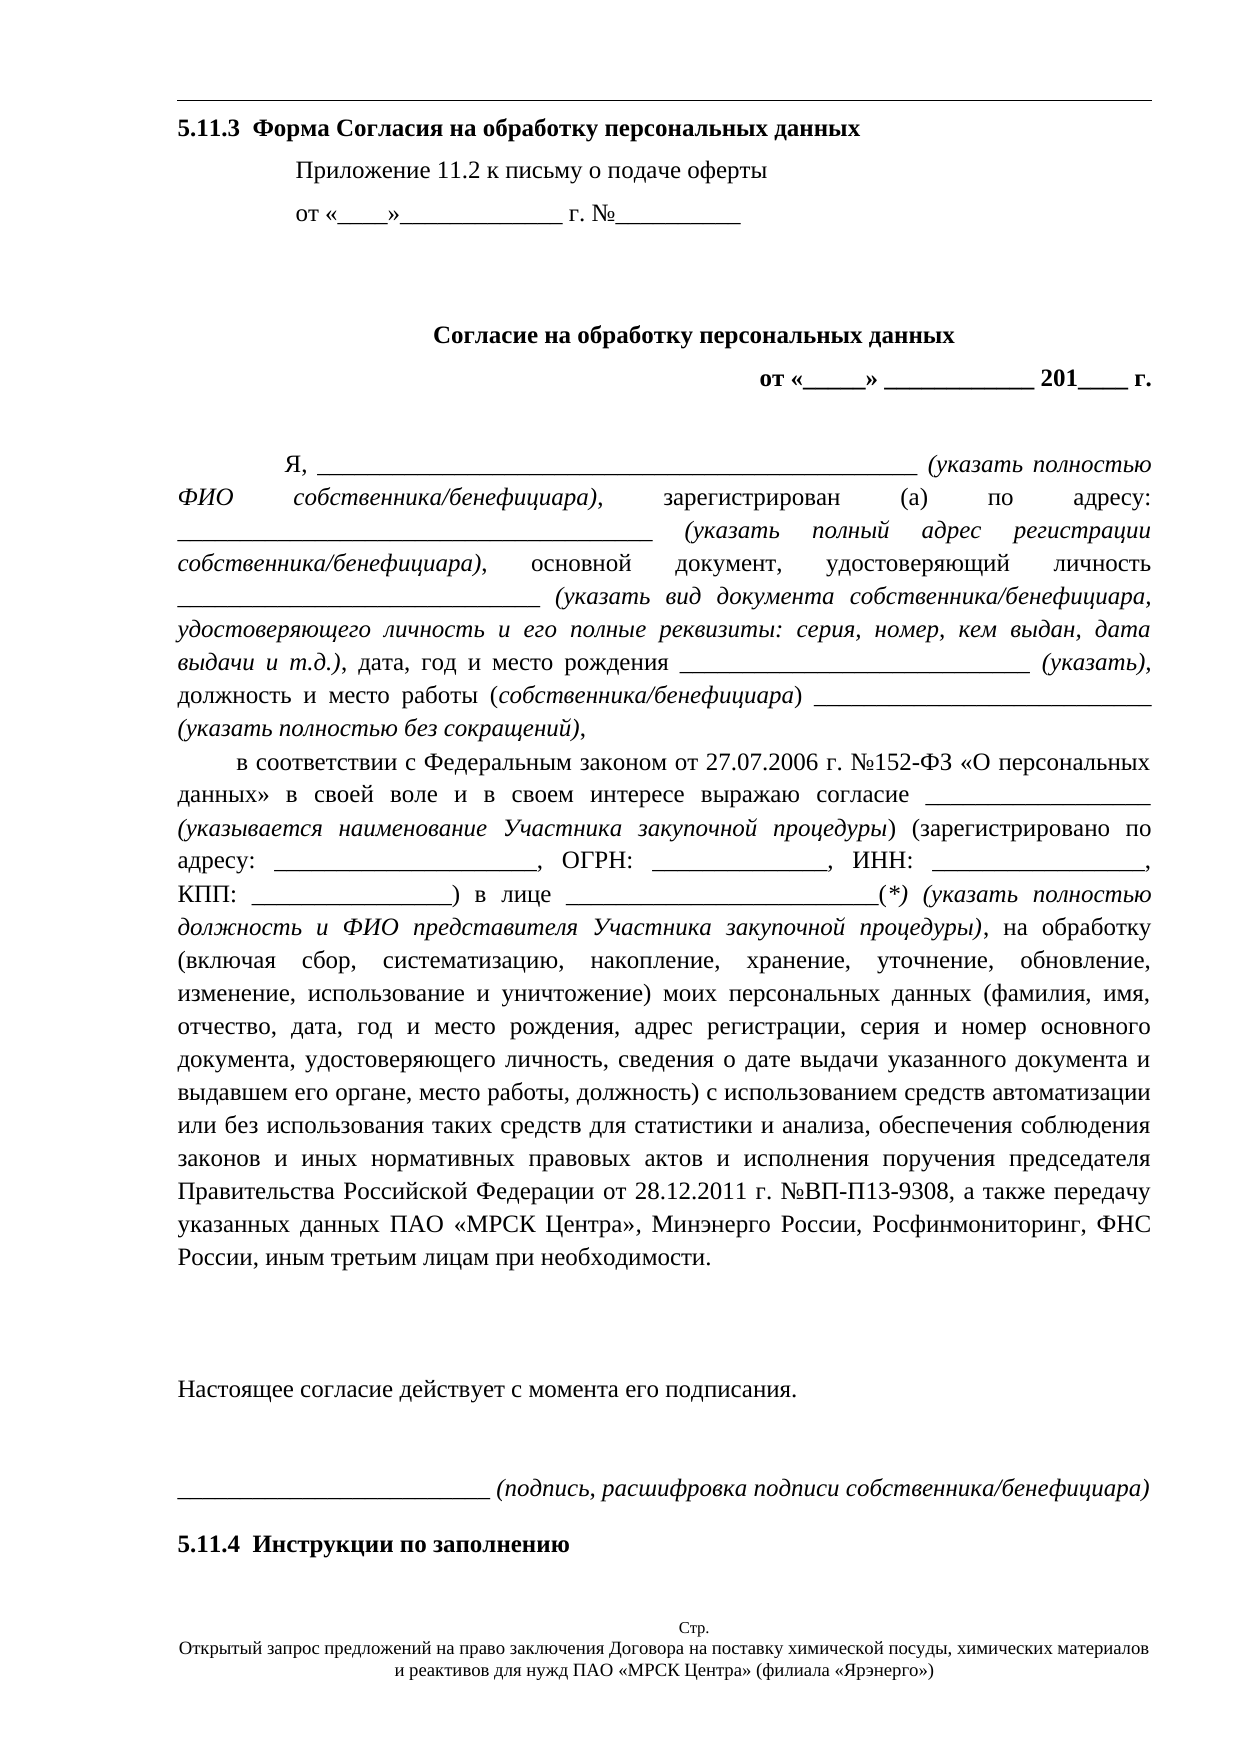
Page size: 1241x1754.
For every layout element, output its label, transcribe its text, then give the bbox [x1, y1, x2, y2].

text Приложение 11.2 к письму о подаче оферты от «____»_____________ г. №__________ [295, 155, 1152, 227]
text Я, ________________________________________________ (указать полностью ФИО собственника/бенефициара), зарегистрирован (а) по адресу: ______________________________________ (указать полный адрес регистрации собственника/бенефициара), основной документ, удостоверяющий личность _____________________________ (указать вид документа собственника/бенефициара, удостоверяющего личность и его полные реквизиты: серия, номер, кем выдан, дата выдачи и т.д.), дата, год и место рождения ____________________________ (указать), должность и место работы (собственника/бенефициара) ___________________________ (указать полностью без сокращений), [177, 449, 1152, 742]
subtitle Форма Согласия на обработку персональных данных [177, 113, 1152, 142]
text от «_____» ____________ 201____ г. [177, 363, 1152, 392]
text Согласие на обработку персональных данных [177, 320, 1152, 349]
text _________________________ (подпись, расшифровка подписи собственника/бенефициара) [177, 1473, 1152, 1502]
text в соответствии с Федеральным законом от 27.07.2006 г. №152-ФЗ «О персональных данных» в своей воле и в своем интересе выражаю согласие __________________ (указывается наименование Участника закупочной процедуры) (зарегистрировано по адресу: _____________________, ОГРН: ______________, ИНН: _________________, КПП: ________________) в лице _________________________(*) (указать полностью должность и ФИО представителя Участника закупочной процедуры), на обработку (включая сбор, систематизацию, накопление, хранение, уточнение, обновление, изменение, использование и уничтожение) моих персональных данных (фамилия, имя, отчество, дата, год и место рождения, адрес регистрации, серия и номер основного документа, удостоверяющего личность, сведения о дате выдачи указанного документа и выдавшем его органе, место работы, должность) с использованием средств автоматизации или без использования таких средств для статистики и анализа, обеспечения соблюдения законов и иных нормативных правовых актов и исполнения поручения председателя Правительства Российской Федерации от 28.12.2011 г. №ВП-П13-9308, а также передачу указанных данных ПАО «МРСК Центра», Минэнерго России, Росфинмониторинг, ФНС России, иным третьим лицам при необходимости. [177, 747, 1152, 1271]
subtitle Инструкции по заполнению [177, 1529, 1152, 1557]
text Настоящее согласие действует с момента его подписания. [177, 1374, 1152, 1403]
